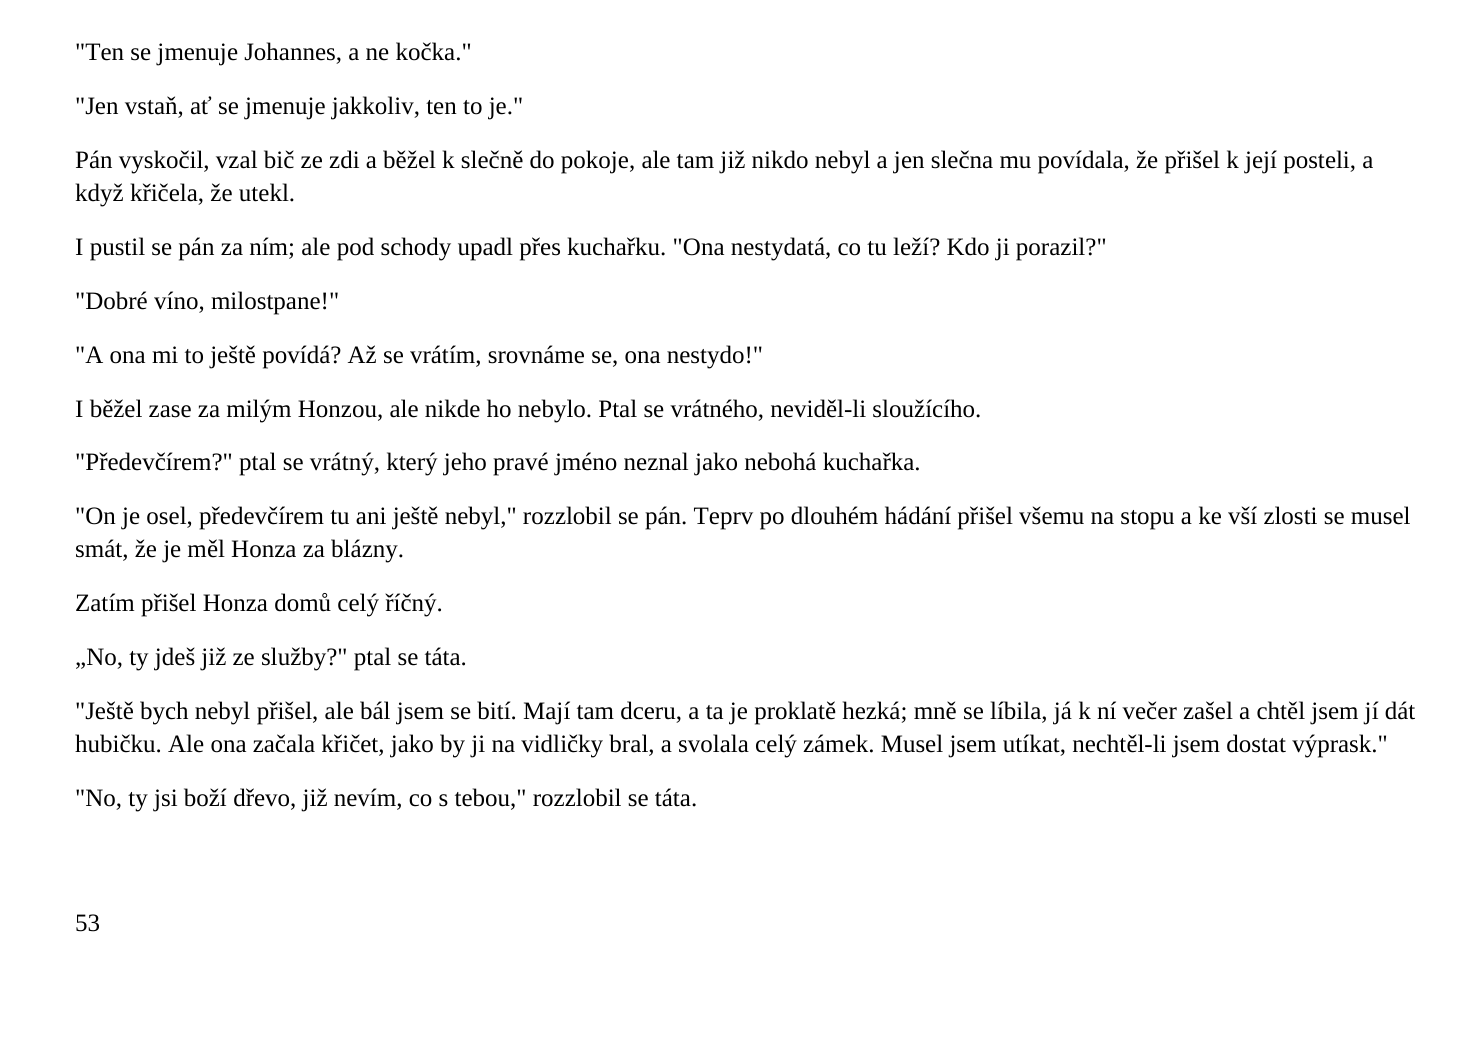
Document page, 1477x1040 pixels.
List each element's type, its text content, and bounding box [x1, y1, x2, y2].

text I běžel zase za milým Honzou, ale nikde ho nebylo. Ptal se vrátného, neviděl-li sloužícího. [75, 394, 1416, 422]
text "Předevčírem?" ptal se vrátný, který jeho pravé jméno neznal jako nebohá kuchařka. [75, 447, 1416, 476]
text Pán vyskočil, vzal bič ze zdi a běžel k slečně do pokoje, ale tam již nikdo nebyl a jen slečna mu povídala, že přišel k její posteli, a když křičela, že utekl. [75, 145, 1416, 207]
text "A ona mi to ještě povídá? Až se vrátím, srovnáme se, ona nestydo!" [75, 340, 1416, 368]
text "No, ty jsi boží dřevo, již nevím, co s tebou," rozzlobil se táta. [75, 783, 1416, 812]
text "Ještě bych nebyl přišel, ale bál jsem se bití. Mají tam dceru, a ta je proklatě hezká; mně se líbila, já k ní večer zašel a chtěl jsem jí dát hubičku. Ale ona začala křičet, jako by ji na vidličky bral, a svolala celý zámek. Musel jsem utíkat, nechtěl-li jsem dostat výprask." [75, 696, 1416, 758]
text "On je osel, předevčírem tu ani ještě nebyl," rozzlobil se pán. Teprv po dlouhém hádání přišel všemu na stopu a ke vší zlosti se musel smát, že je měl Honza za blázny. [75, 501, 1416, 563]
text "Jen vstaň, ať se jmenuje jakkoliv, ten to je." [75, 91, 1416, 120]
text "Dobré víno, milostpane!" [75, 286, 1416, 315]
text "Ten se jmenuje Johannes, a ne kočka." [75, 37, 1416, 66]
text Zatím přišel Honza domů celý říčný. [75, 588, 1416, 617]
text „No, ty jdeš již ze služby?" ptal se táta. [75, 642, 1416, 671]
text I pustil se pán za ním; ale pod schody upadl přes kuchařku. "Ona nestydatá, co tu leží? Kdo ji porazil?" [75, 232, 1416, 261]
